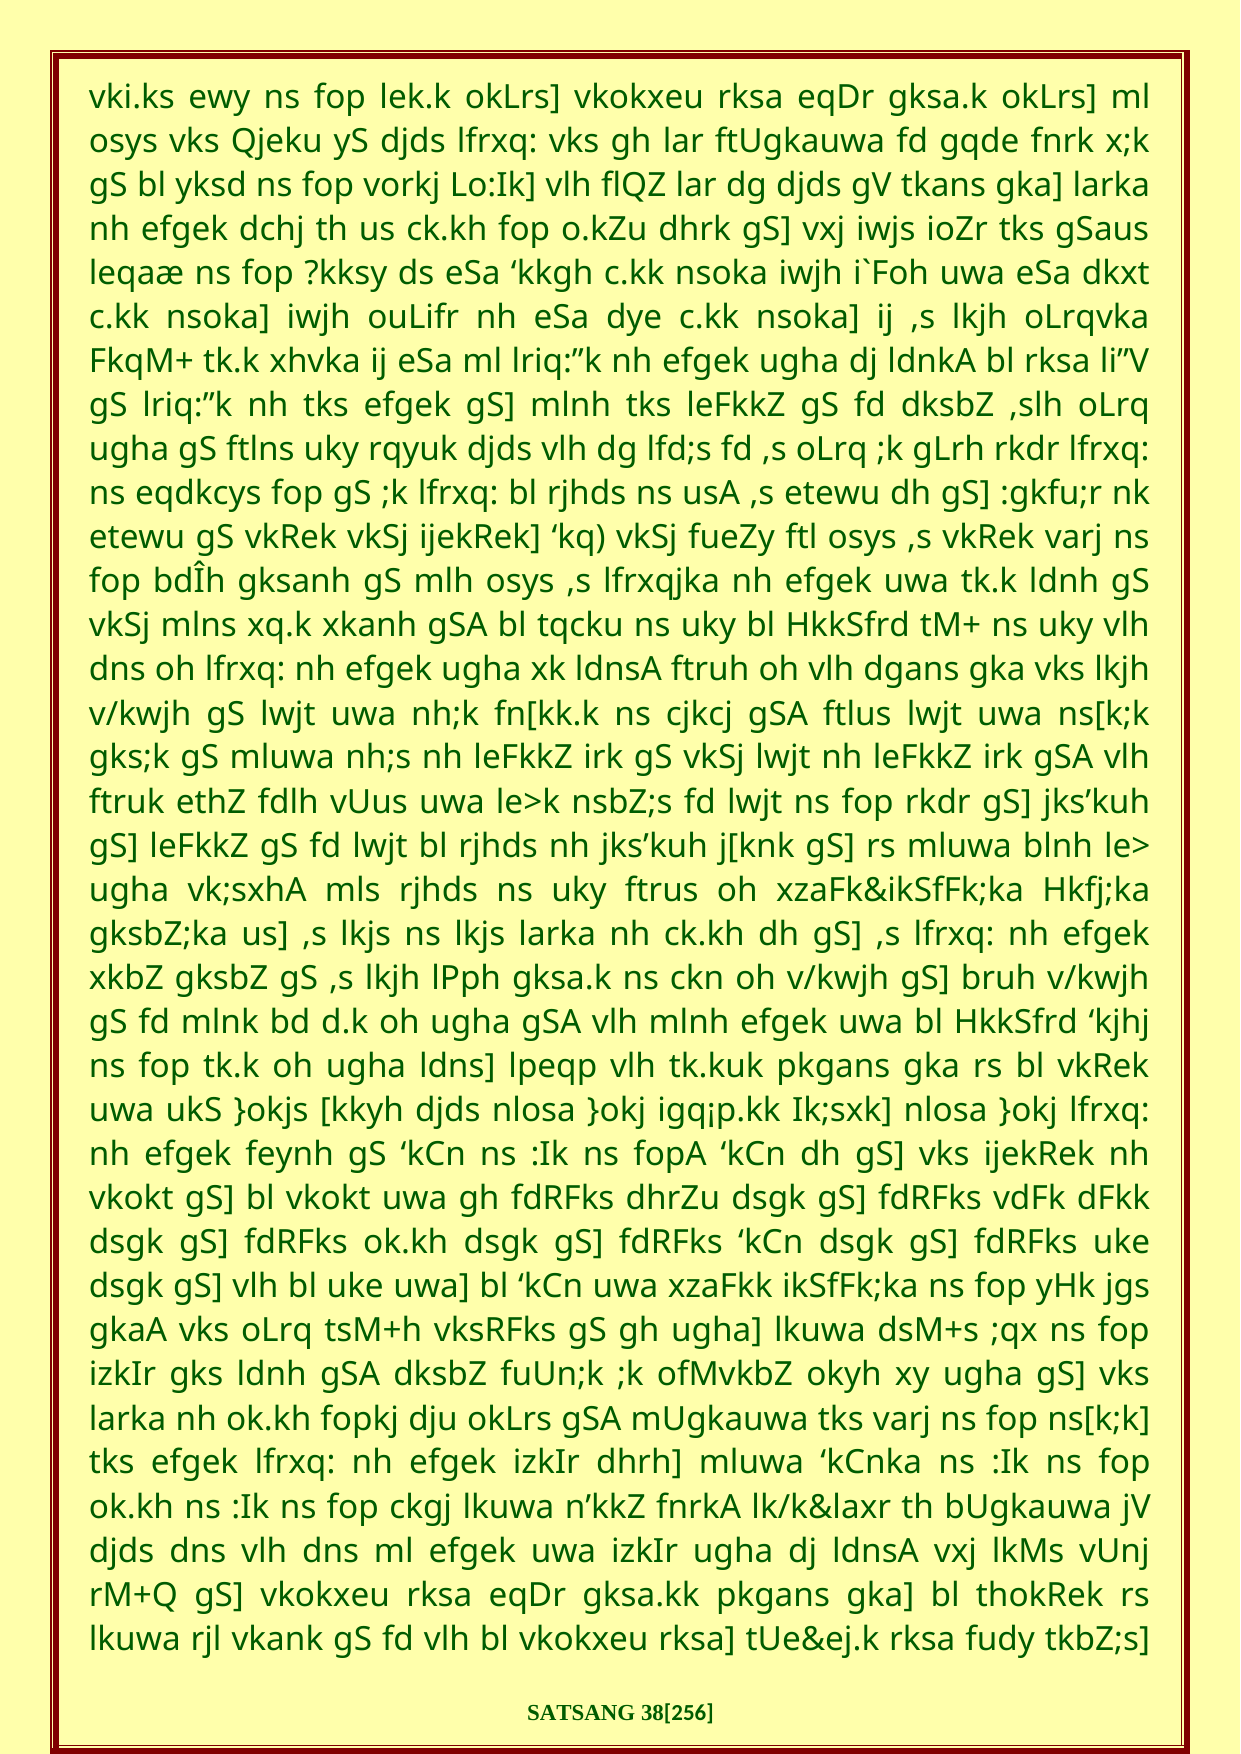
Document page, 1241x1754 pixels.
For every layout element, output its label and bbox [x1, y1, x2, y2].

text [89, 74, 1152, 1660]
